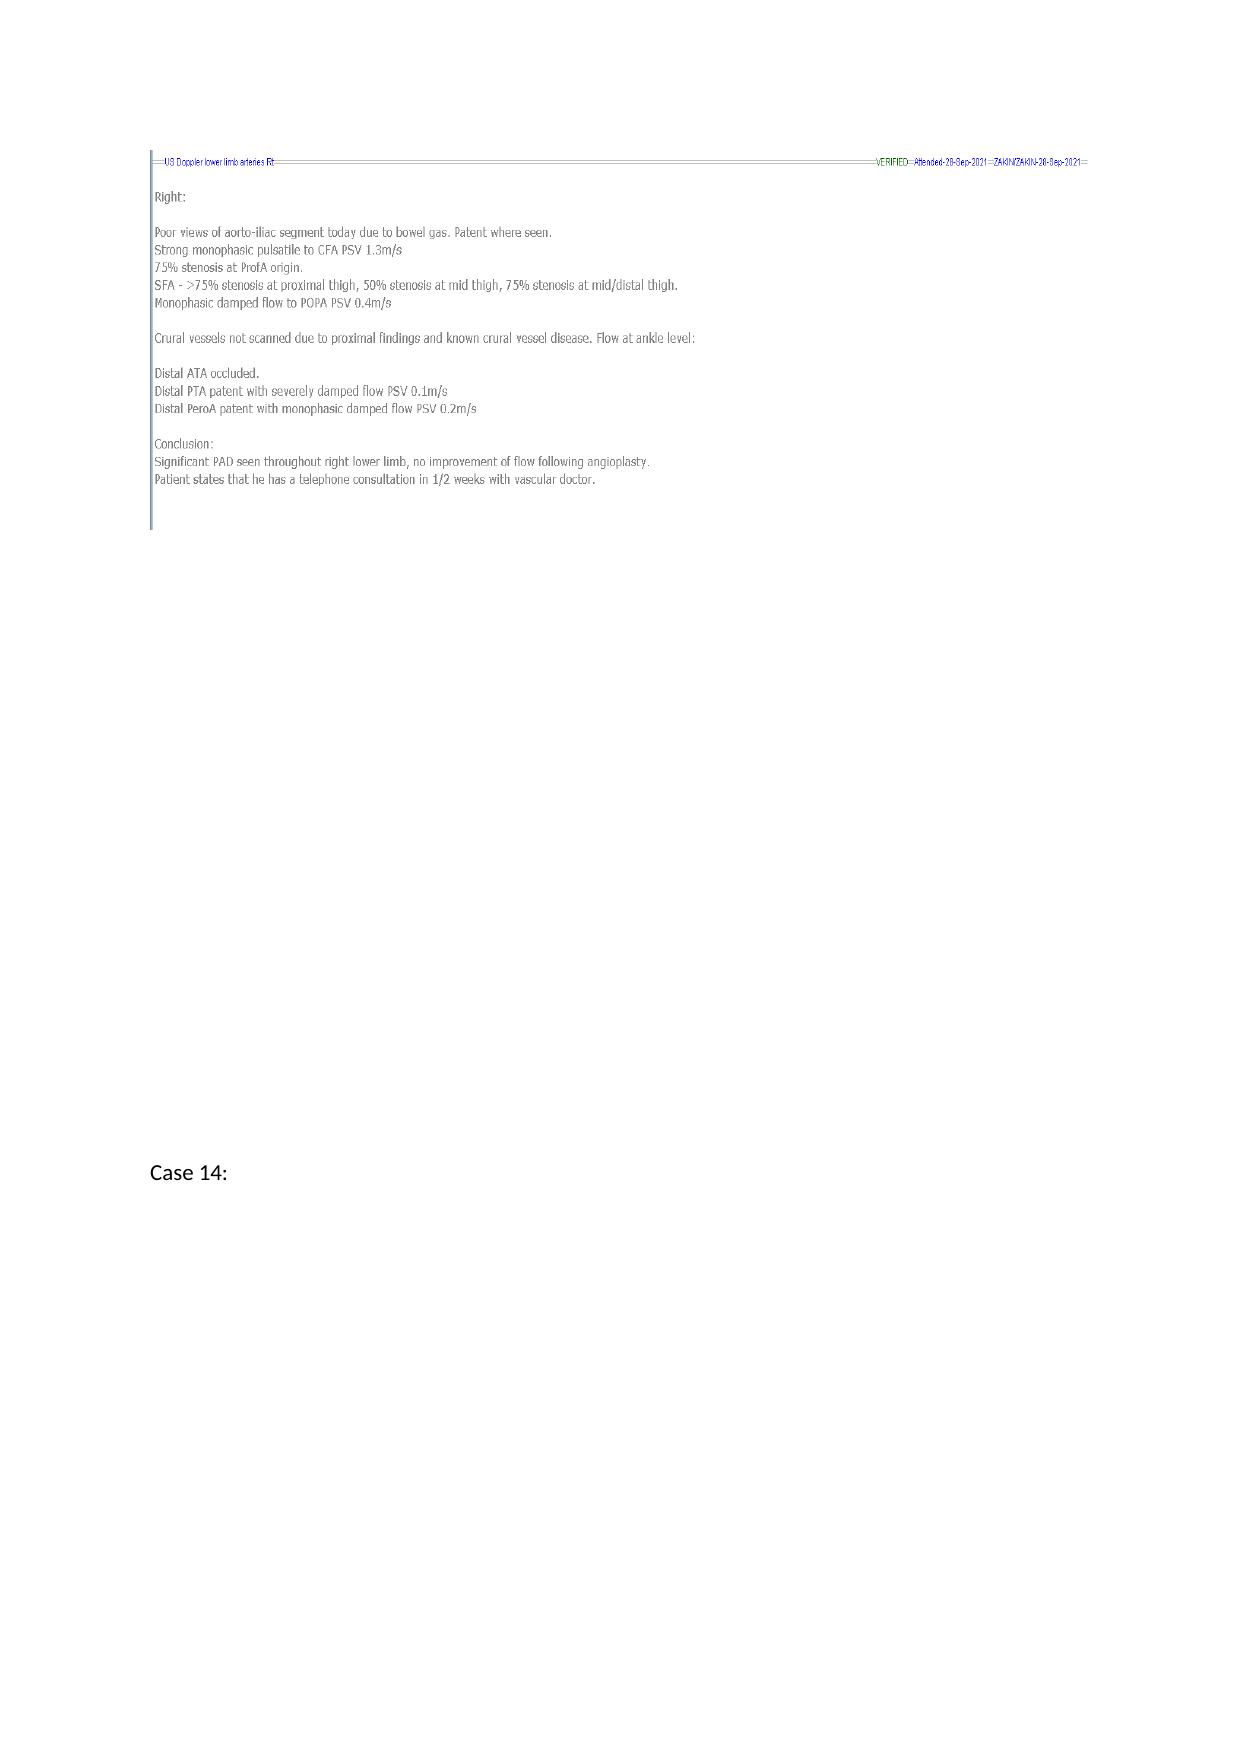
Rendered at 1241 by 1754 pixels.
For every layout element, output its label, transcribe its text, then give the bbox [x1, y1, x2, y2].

text Case 14: [150, 1158, 1090, 1186]
picture [150, 150, 1088, 530]
